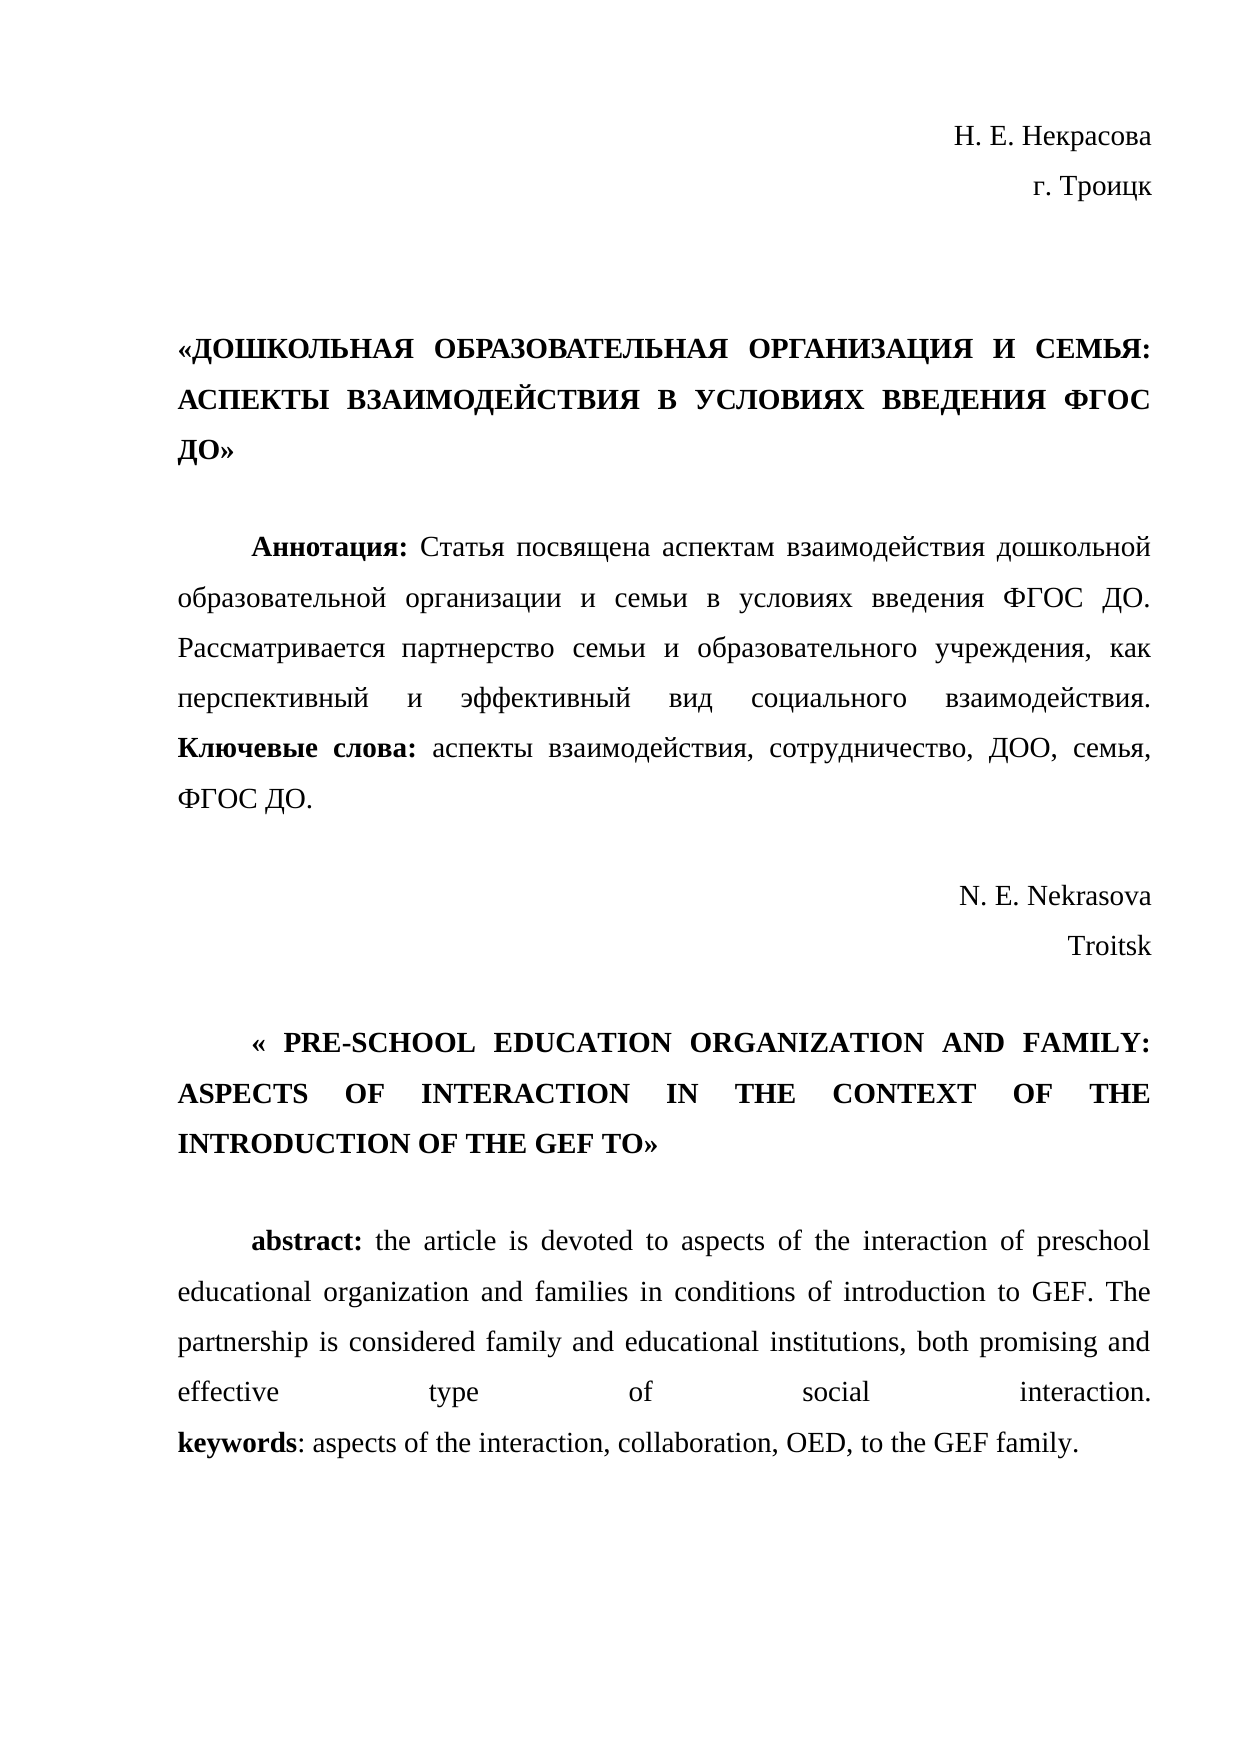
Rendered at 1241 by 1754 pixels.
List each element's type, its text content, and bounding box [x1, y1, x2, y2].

text abstract: the article is devoted to aspects of the interaction of preschool educational organization and families in conditions of introduction to GEF. The partnership is considered family and educational institutions, both promising and effective type of social interaction. keywords: aspects of the interaction, collaboration, OED, to the GEF family. [177, 1223, 1152, 1458]
text N. E. Nekrasova Troitsk [177, 878, 1152, 962]
text Н. Е. Некрасова [177, 118, 1152, 152]
text «ДОШКОЛЬНАЯ ОБРАЗОВАТЕЛЬНАЯ ОРГАНИЗАЦИЯ И СЕМЬЯ: АСПЕКТЫ ВЗАИМОДЕЙСТВИЯ В УСЛОВИЯХ ВВЕДЕНИЯ ФГОС ДО» [177, 332, 1152, 466]
text « PRE-SCHOOL EDUCATION ORGANIZATION AND FAMILY: ASPECTS OF INTERACTION IN THE CONTEXT OF THE INTRODUCTION OF THE GEF TO» [177, 1026, 1152, 1160]
text Аннотация: Статья посвящена аспектам взаимодействия дошкольной образовательной организации и семьи в условиях введения ФГОС ДО. Рассматривается партнерство семьи и образовательного учреждения, как перспективный и эффективный вид социального взаимодействия. Ключевые слова: аспекты взаимодействия, сотрудничество, ДОО, семья, ФГОС ДО. [177, 529, 1152, 814]
text г. Троицк [177, 168, 1152, 202]
